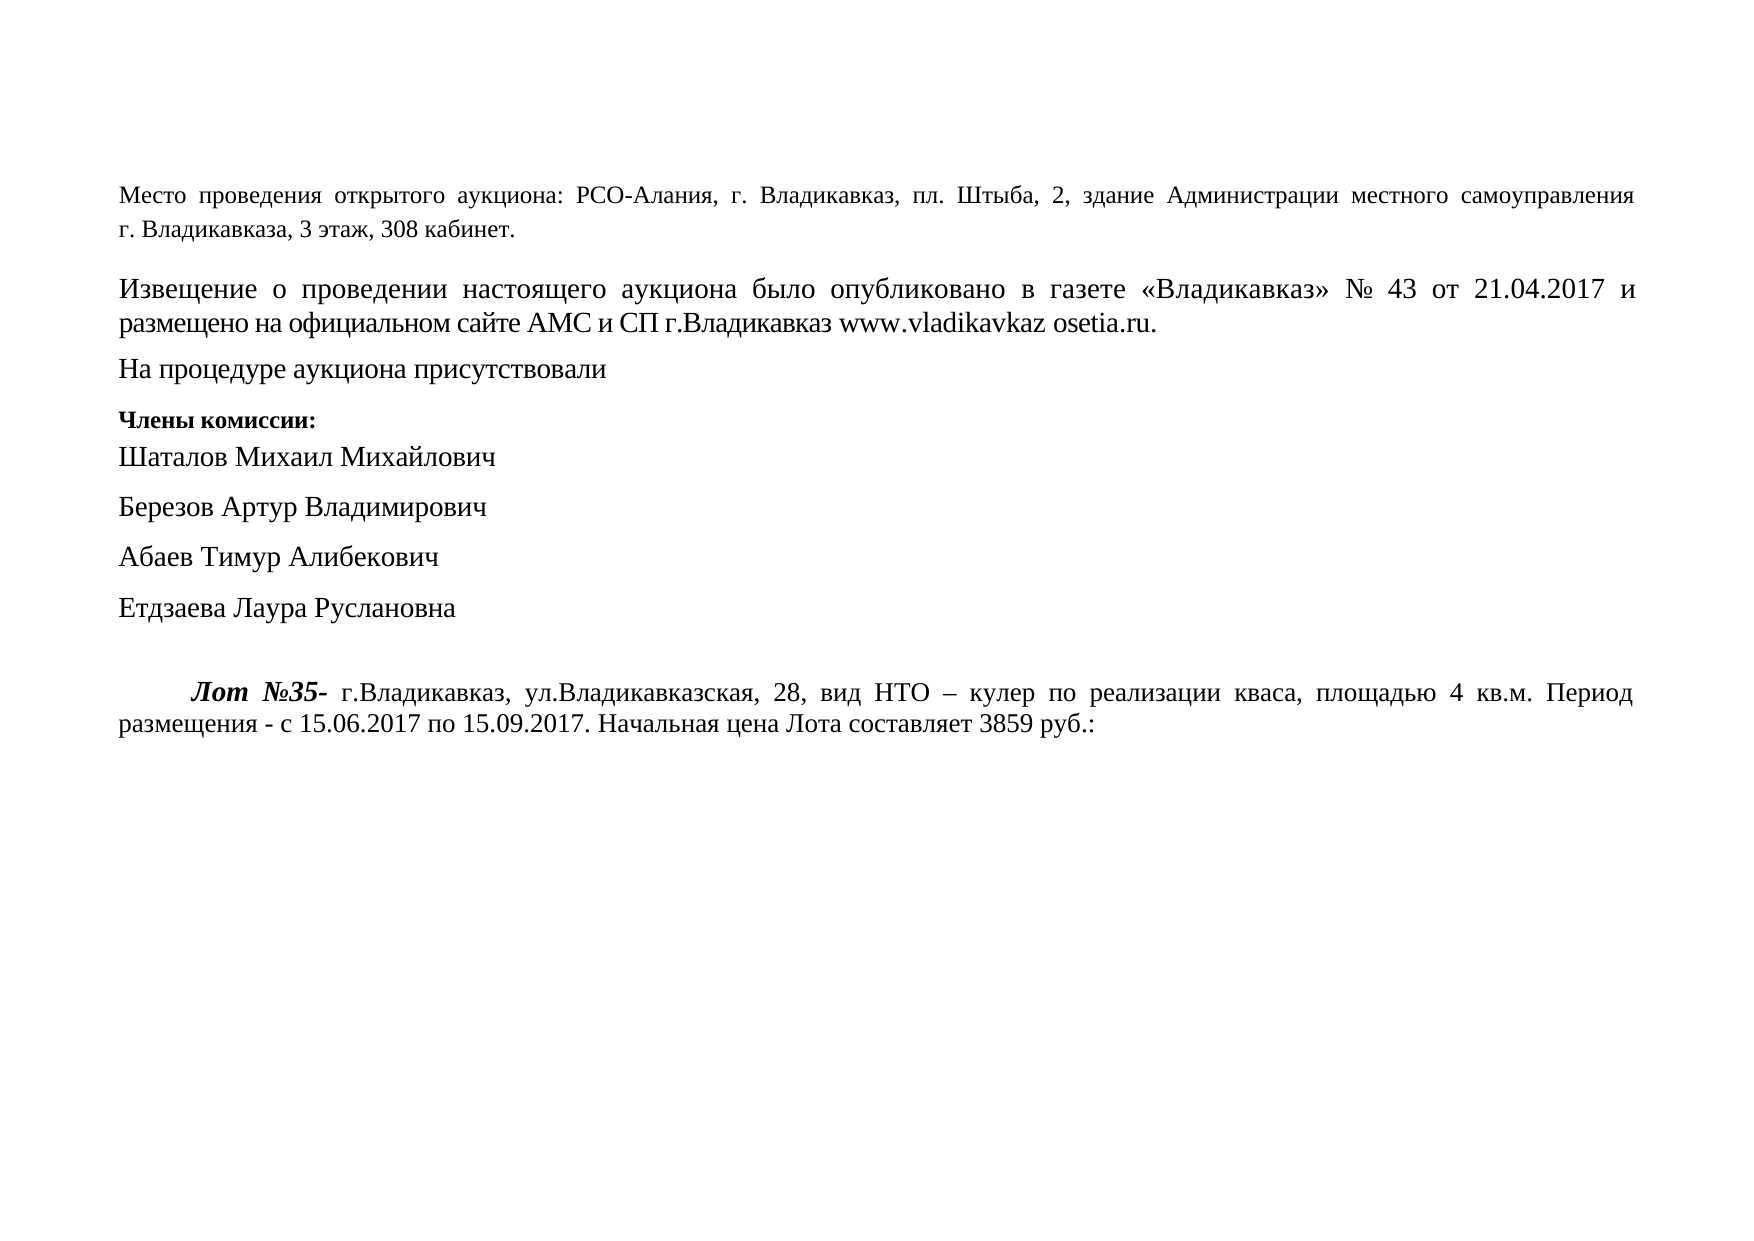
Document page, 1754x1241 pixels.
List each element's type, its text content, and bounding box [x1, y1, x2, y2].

text Березов Артур Владимирович [118, 489, 1636, 523]
text Етдзаева Лаура Руслановна [118, 590, 1636, 623]
text Шаталов Михаил Михайлович [118, 439, 1636, 472]
text Лот №35- г.Владикавказ, ул.Владикавказская, 28, вид НТО – кулер по реализации кваса, площадью 4 кв.м. Период размещения - с 15.06.2017 по 15.09.2017. Начальная цена Лота составляет 3859 руб.: [118, 674, 1636, 738]
text Абаев Тимур Алибекович [118, 539, 1636, 573]
text Место проведения открытого аукциона: РСО-Алания, г. Владикавказ, пл. Штыба, 2, здание Администрации местного самоуправления г. Владикавказа, 3 этаж, 308 кабинет. [119, 177, 1636, 244]
text Извещение о проведении настоящего аукциона было опубликовано в газете «Владикавказ» № 43 от 21.04.2017 и размещено на официальном сайте АМС и СП г.Владикавказ www.vladikavkaz osetia.ru. [119, 272, 1636, 339]
text На процедуре аукциона присутствовали [118, 339, 1636, 389]
text Члены комиссии: [118, 389, 1636, 439]
